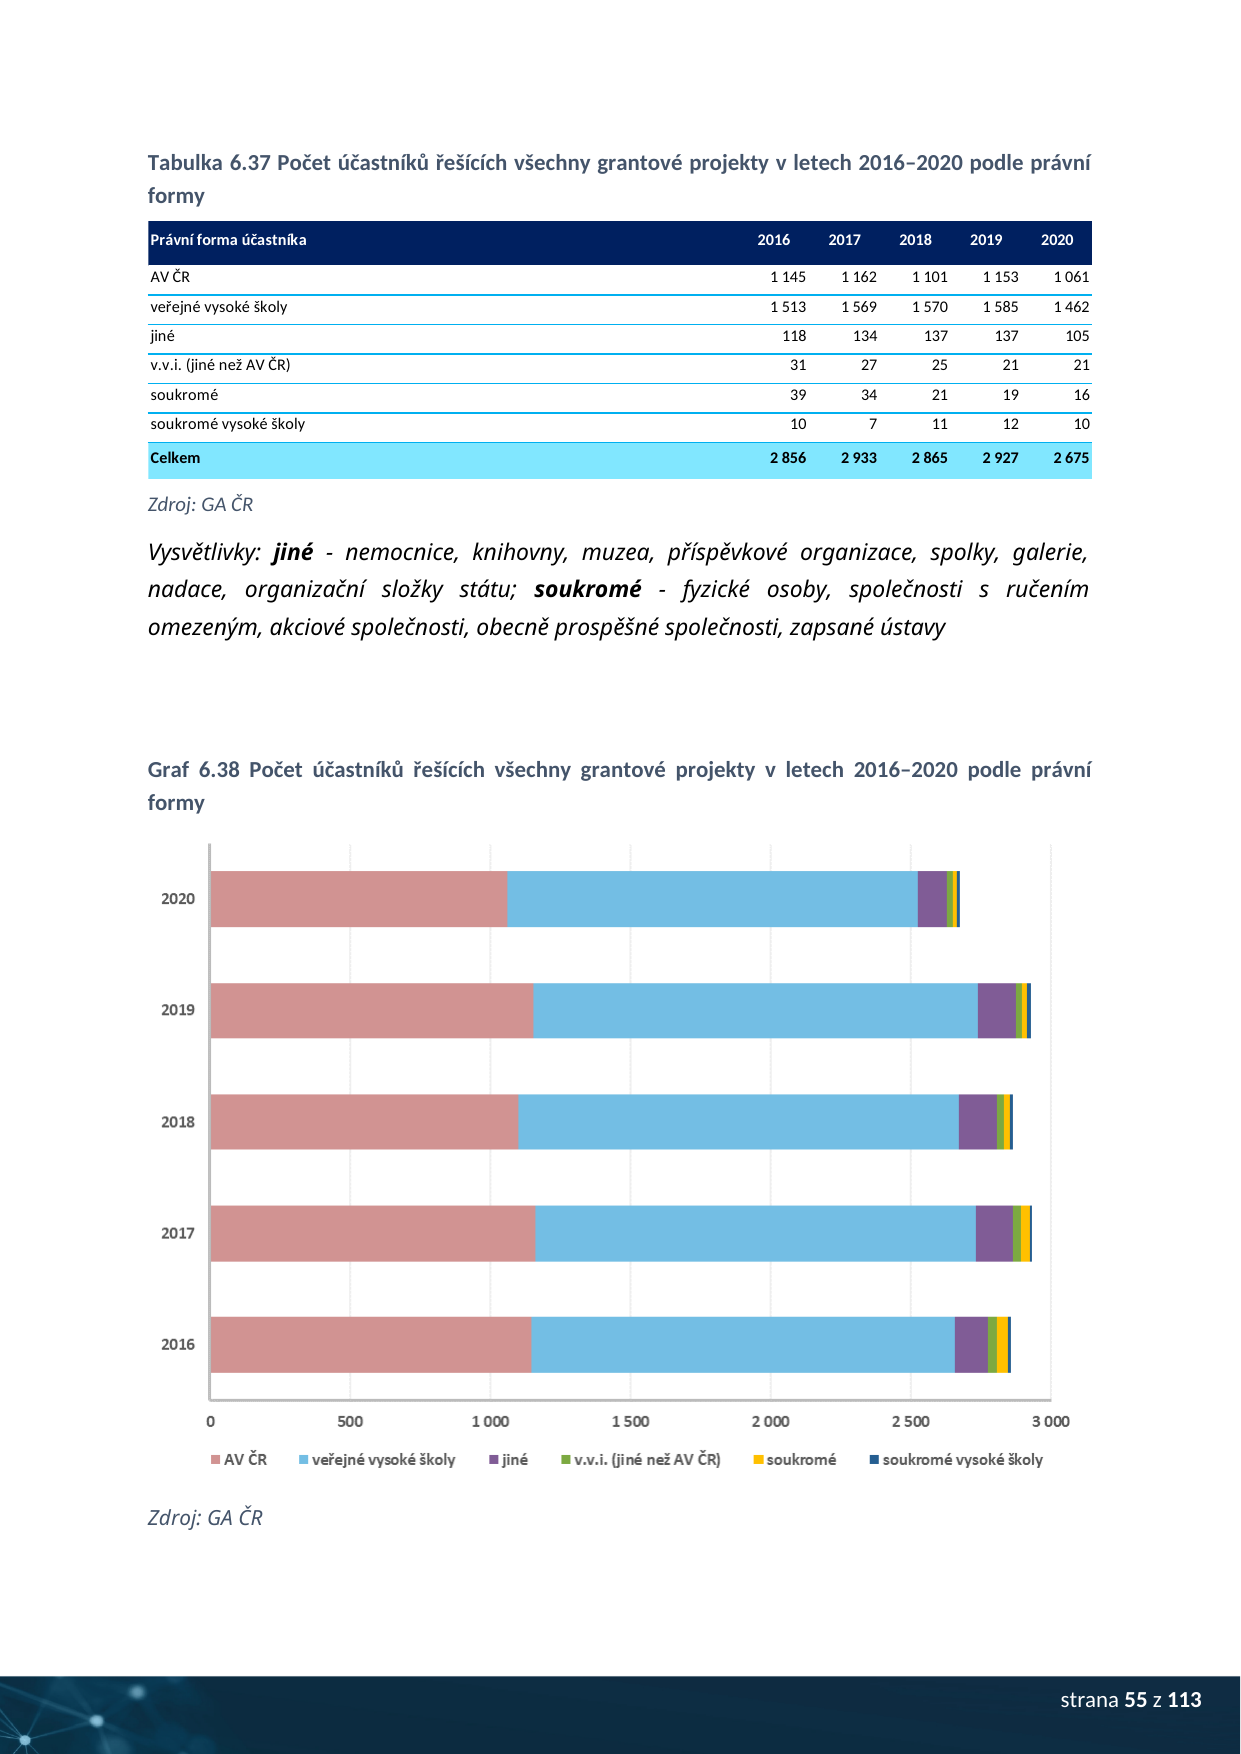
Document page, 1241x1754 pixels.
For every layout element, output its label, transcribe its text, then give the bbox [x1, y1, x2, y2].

text Zdroj: GA ČR [148, 491, 1093, 517]
picture [0, 1643, 1241, 1754]
picture [147, 828, 1093, 1484]
text Zdroj: GA ČR [148, 1503, 1093, 1531]
text Vysvětlivky: jiné - nemocnice, knihovny, muzea, příspěvkové organizace, spolky, galerie, nadace, organizační složky státu; soukromé - fyzické osoby, společnosti s ručením omezeným, akciové společnosti, obecně prospěšné společnosti, zapsané ústavy [148, 535, 1093, 642]
